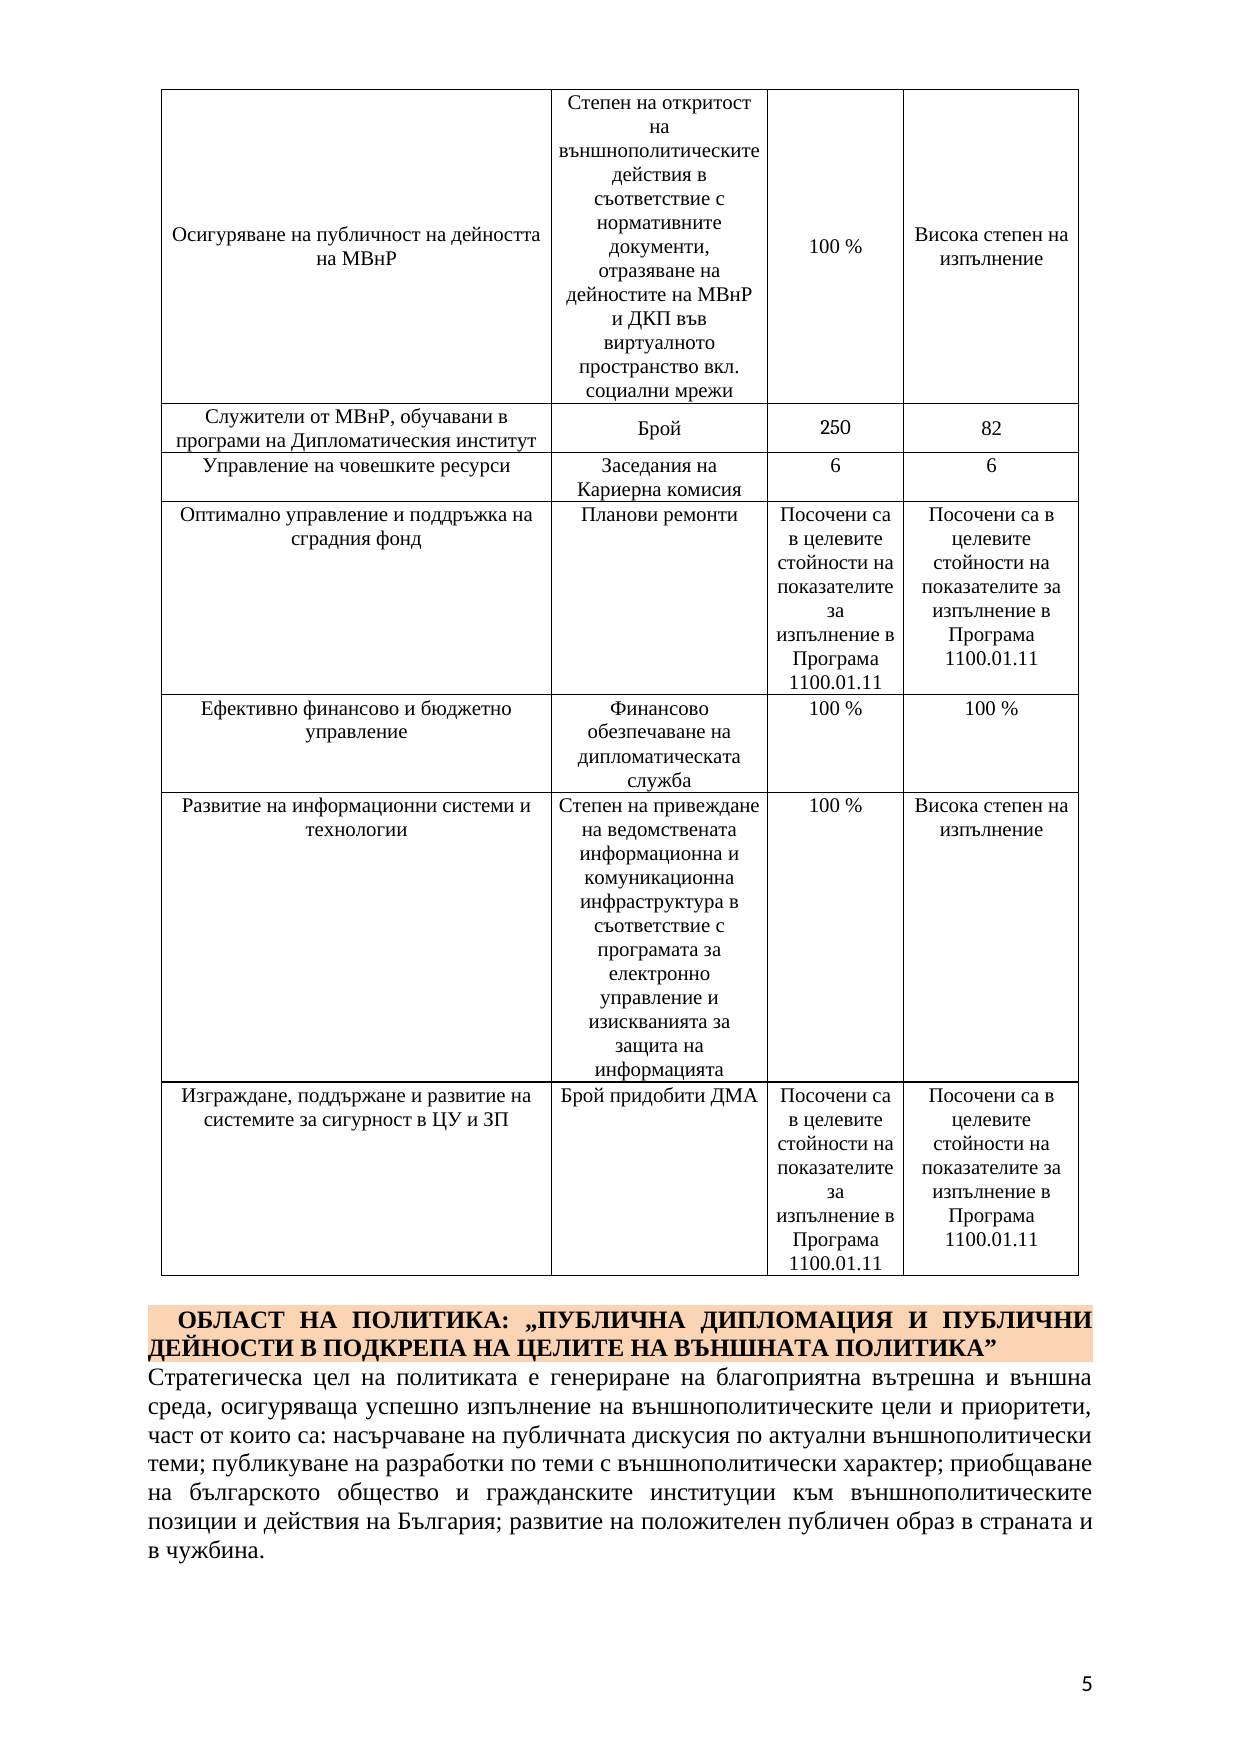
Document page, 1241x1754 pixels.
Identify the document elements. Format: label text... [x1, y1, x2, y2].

table_cell Брой придобити ДМА [552, 1083, 767, 1275]
table_cell Развитие на информационни системи и технологии [162, 793, 551, 1081]
table_cell Ефективно финансово и бюджетно управление [162, 695, 551, 792]
table_cell 6 [768, 453, 903, 501]
table_cell Изграждане, поддържане и развитие на системите за сигурност в ЦУ и ЗП [162, 1083, 551, 1275]
table_cell 100 % [768, 90, 903, 402]
table_cell Степен на привеждане на ведомствената информационна и комуникационна инфраструктура в съответствие с програмата за електронно управление и изискванията за защита на информацията [552, 793, 767, 1081]
table_cell 100 % [768, 695, 903, 792]
table_cell Посочени са в целевите стойности на показателите за изпълнение в Програма 1100.01.11 [768, 1083, 903, 1275]
table_cell 250 [768, 404, 903, 452]
table_cell Оптимално управление и поддръжка на сградния фонд [162, 502, 551, 694]
table_cell Осигуряване на публичност на дейността на МВнР [162, 90, 551, 402]
table_cell 82 [904, 404, 1078, 452]
table_cell Степен на откритост на външнополитическите действия в съответствие с нормативните документи, отразяване на дейностите на МВнР и ДКП във виртуалното пространство вкл. социални мрежи [552, 90, 767, 402]
table_cell Финансово обезпечаване на дипломатическата служба [552, 695, 767, 792]
table_cell Посочени са в целевите стойности на показателите за изпълнение в Програма 1100.01.11 [904, 502, 1078, 694]
table_cell Посочени са в целевите стойности на показателите за изпълнение в Програма 1100.01.11 [768, 502, 903, 694]
text Област на политика: „ПУБЛИЧНА ДИПЛОМАЦИЯ И ПУБЛИЧНИ ДЕЙНОСТИ В ПОДКРЕПА НА ЦЕЛИТЕ НА ВЪНШНАТА ПОЛИТИКА” [148, 1305, 1093, 1362]
table_cell Служители от МВнР, обучавани в програми на Дипломатическия институт [162, 404, 551, 452]
table_cell Планови ремонти [552, 502, 767, 694]
table_cell 100 % [904, 695, 1078, 792]
table_cell 6 [904, 453, 1078, 501]
table_cell 100 % [768, 793, 903, 1081]
table_cell Брой [552, 404, 767, 452]
text Стратегическа цел на политиката е генериране на благоприятна вътрешна и външна среда, осигуряваща успешно изпълнение на външнополитическите цели и приоритети, част от които са: насърчаване на публичната дискусия по актуални външнополитически теми; публикуване на разработки по теми с външнополитически характер; приобщаване на българското общество и гражданските институции към външнополитическите позиции и действия на България; развитие на положителен публичен образ в страната и в чужбина. [148, 1362, 1093, 1563]
table_cell Посочени са в целевите стойности на показателите за изпълнение в Програма 1100.01.11 [904, 1083, 1078, 1275]
table_cell Висока степен на изпълнение [904, 793, 1078, 1081]
table_cell Висока степен на изпълнение [904, 90, 1078, 402]
table_cell Заседания на Кариерна комисия [552, 453, 767, 501]
table_cell Управление на човешките ресурси [162, 453, 551, 501]
